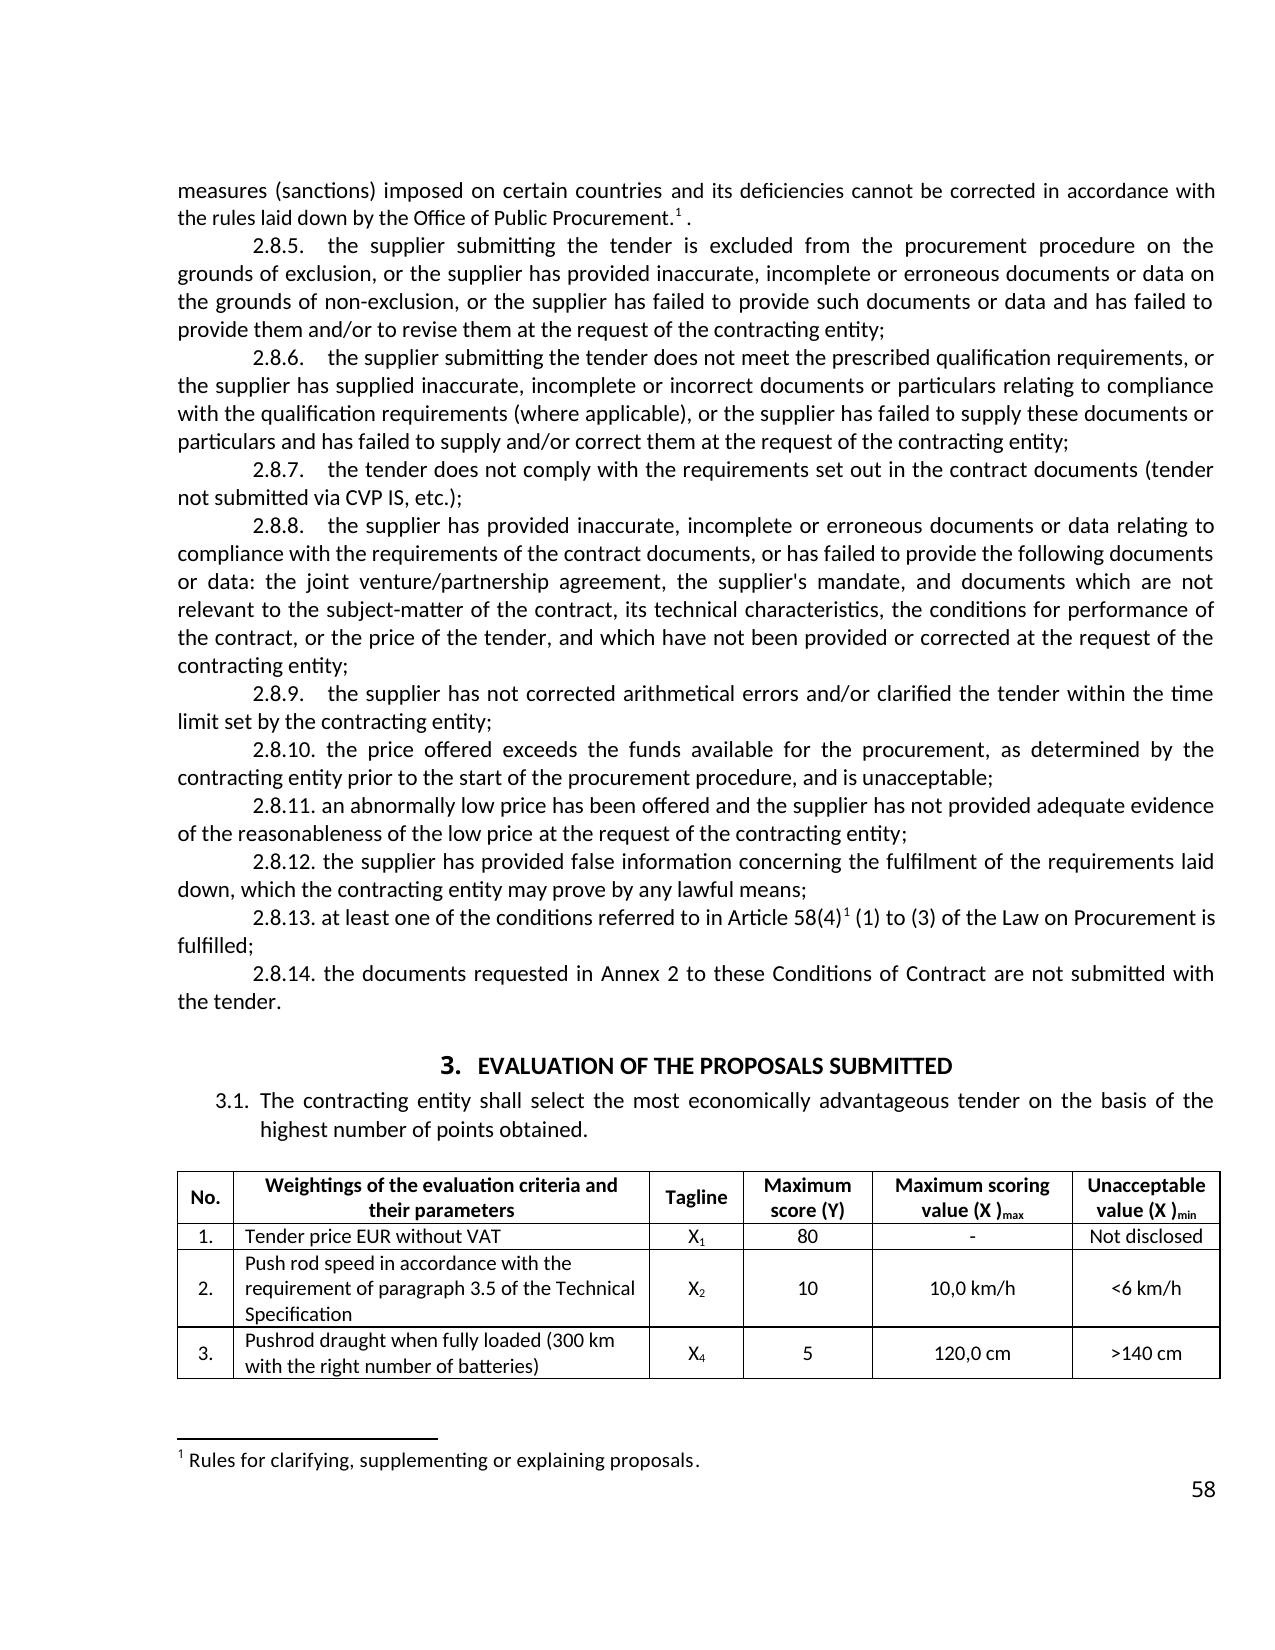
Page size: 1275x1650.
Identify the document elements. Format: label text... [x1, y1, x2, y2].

table_header Tagline [650, 1172, 743, 1223]
table_header Unacceptable value (X )min [1073, 1172, 1219, 1223]
table_cell Push rod speed in accordance with the requirement of paragraph 3.5 of the Technical Specification [234, 1250, 649, 1326]
table_cell 3. [178, 1328, 233, 1378]
table_cell Tender price EUR without VAT [234, 1224, 649, 1249]
table_cell 5 [744, 1328, 872, 1378]
list The contracting entity shall select the most economically advantageous tender on the basis of the highest number of points obtained. [215, 1087, 1216, 1143]
table_header Maximum scoring value (X )max [873, 1172, 1072, 1223]
table_cell >140 cm [1073, 1328, 1219, 1378]
text 2.8.11. an abnormally low price has been offered and the supplier has not provided adequate evidence of the reasonableness of the low price at the request of the contracting entity; [177, 791, 1216, 847]
list the supplier submitting the tender is excluded from the procurement procedure on the grounds of exclusion, or the supplier has provided inaccurate, incomplete or erroneous documents or data on the grounds of non-exclusion, or the supplier has failed to provide such documents or data and has failed to provide them and/or to revise them at the request of the contracting entity; [177, 231, 1216, 343]
table_header Maximum score (Y) [744, 1172, 872, 1223]
table_cell - [873, 1224, 1072, 1249]
table_cell 10 [744, 1250, 872, 1326]
table_header Weightings of the evaluation criteria and their parameters [234, 1172, 649, 1223]
list the tender does not comply with the requirements set out in the contract documents (tender not submitted via CVP IS, etc.); [177, 455, 1216, 511]
table_cell 10,0 km/h [873, 1250, 1072, 1326]
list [177, 176, 1216, 231]
list EVALUATION OF THE PROPOSALS SUBMITTED [177, 1047, 1216, 1082]
text 2.8.10. the price offered exceeds the funds available for the procurement, as determined by the contracting entity prior to the start of the procurement procedure, and is unacceptable; [177, 735, 1216, 791]
list the supplier submitting the tender does not meet the prescribed qualification requirements, or the supplier has supplied inaccurate, incomplete or incorrect documents or particulars relating to compliance with the qualification requirements (where applicable), or the supplier has failed to supply these documents or particulars and has failed to supply and/or correct them at the request of the contracting entity; [177, 343, 1216, 455]
table_cell 120,0 cm [873, 1328, 1072, 1378]
list the supplier has not corrected arithmetical errors and/or clarified the tender within the time limit set by the contracting entity; [177, 679, 1216, 735]
table_cell X4 [650, 1328, 743, 1378]
table_cell Not disclosed [1073, 1224, 1219, 1249]
table_cell 2. [178, 1250, 233, 1326]
table_cell 80 [744, 1224, 872, 1249]
table_cell <6 km/h [1073, 1250, 1219, 1326]
table_header No. [178, 1172, 233, 1223]
text 2.8.14. the documents requested in Annex 2 to these Conditions of Contract are not submitted with the tender. [177, 959, 1216, 1015]
list the supplier has provided inaccurate, incomplete or erroneous documents or data relating to compliance with the requirements of the contract documents, or has failed to provide the following documents or data: the joint venture/partnership agreement, the supplier's mandate, and documents which are not relevant to the subject-matter of the contract, its technical characteristics, the conditions for performance of the contract, or the price of the tender, and which have not been provided or corrected at the request of the contracting entity; [177, 511, 1216, 679]
table_cell 1. [178, 1224, 233, 1249]
text 2.8.12. the supplier has provided false information concerning the fulfilment of the requirements laid down, which the contracting entity may prove by any lawful means; [177, 847, 1216, 903]
table_cell X1 [650, 1224, 743, 1249]
table_cell X2 [650, 1250, 743, 1326]
text 2.8.13. at least one of the conditions referred to in Article 58(4)1 (1) to (3) of the Law on Procurement is fulfilled; [177, 903, 1216, 959]
table_cell Pushrod draught when fully loaded (300 km with the right number of batteries) [234, 1328, 649, 1378]
